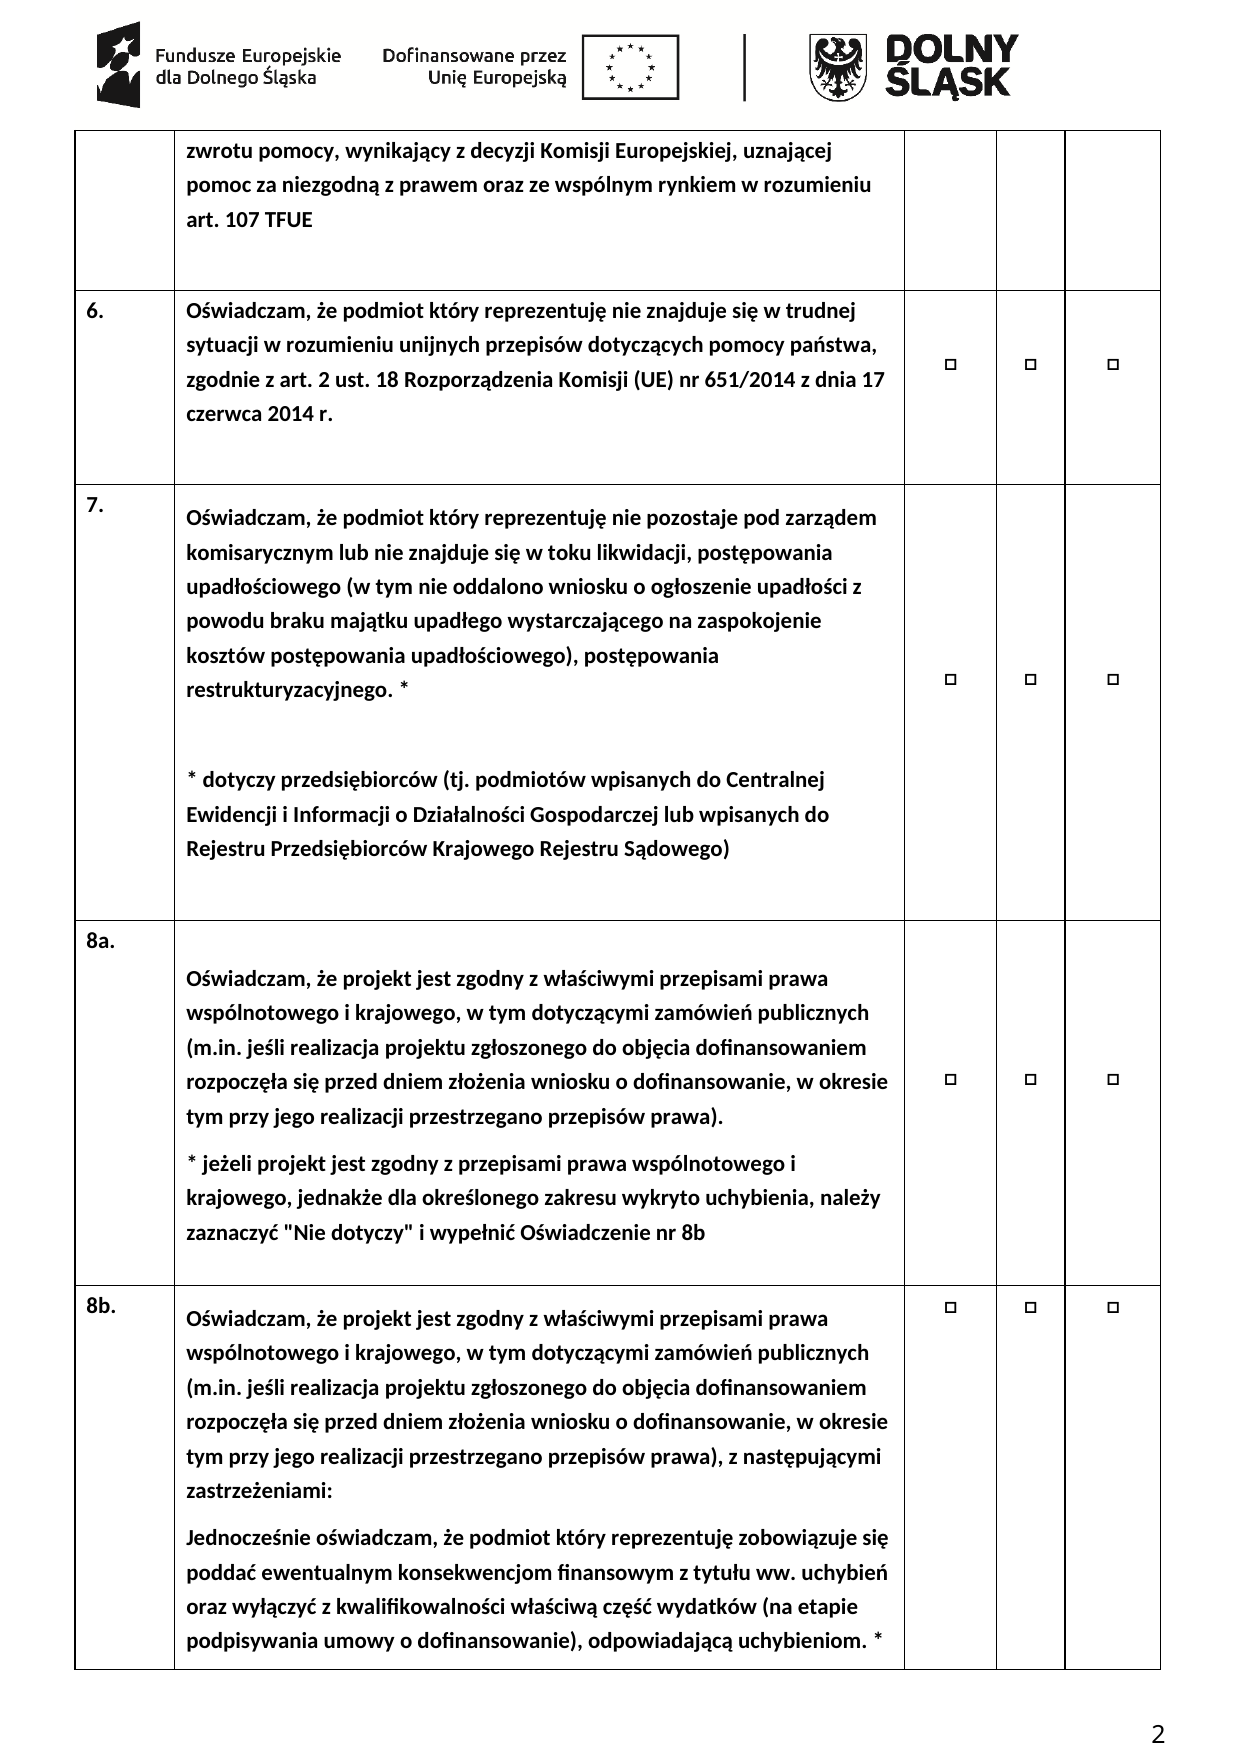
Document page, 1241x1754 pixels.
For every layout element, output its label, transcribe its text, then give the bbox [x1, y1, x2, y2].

table_cell □ [905, 291, 996, 484]
table_cell □ [1066, 1286, 1160, 1668]
table_cell 8a. [76, 921, 174, 1285]
table_cell 6. [76, 291, 174, 484]
table_cell 7. [76, 485, 174, 919]
table_cell □ [997, 1286, 1064, 1668]
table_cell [175, 1286, 904, 1668]
table_cell □ [1066, 131, 1160, 290]
table_cell □ [905, 485, 996, 919]
table_cell 5. [76, 131, 174, 290]
table_cell □ [997, 485, 1064, 919]
table_cell □ [1066, 291, 1160, 484]
table_cell □ [997, 921, 1064, 1285]
picture [75, 0, 1019, 130]
table_cell □ [997, 131, 1064, 290]
table_cell □ [1066, 921, 1160, 1285]
table_cell □ [905, 1286, 996, 1668]
table_cell □ [997, 291, 1064, 484]
table_cell 8b. [76, 1286, 174, 1668]
table_cell □ [1066, 485, 1160, 919]
table_cell □ [905, 131, 996, 290]
table_cell □ [905, 921, 996, 1285]
table_cell Oświadczam, że podmiot który reprezentuję nie znajduje się w trudnej sytuacji w rozumieniu unijnych przepisów dotyczących pomocy państwa, zgodnie z art. 2 ust. 18 Rozporządzenia Komisji (UE) nr 651/2014 z dnia 17 czerwca 2014 r. [175, 291, 904, 484]
table_cell Oświadczam, że podmiot który reprezentuję nie pozostaje pod zarządem komisarycznym lub nie znajduje się w toku likwidacji, postępowania upadłościowego (w tym nie oddalono wniosku o ogłoszenie upadłości z powodu braku majątku upadłego wystarczającego na zaspokojenie kosztów postępowania upadłościowego), postępowania restrukturyzacyjnego. * * dotyczy przedsiębiorców (tj. podmiotów wpisanych do Centralnej Ewidencji i Informacji o Działalności Gospodarczej lub wpisanych do Rejestru Przedsiębiorców Krajowego Rejestru Sądowego) [175, 485, 904, 919]
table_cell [175, 131, 904, 290]
table_cell Oświadczam, że projekt jest zgodny z właściwymi przepisami prawa wspólnotowego i krajowego, w tym dotyczącymi zamówień publicznych (m.in. jeśli realizacja projektu zgłoszonego do objęcia dofinansowaniem rozpoczęła się przed dniem złożenia wniosku o dofinansowanie, w okresie tym przy jego realizacji przestrzegano przepisów prawa). * jeżeli projekt jest zgodny z przepisami prawa wspólnotowego i krajowego, jednakże dla określonego zakresu wykryto uchybienia, należy zaznaczyć "Nie dotyczy" i wypełnić Oświadczenie nr 8b [175, 921, 904, 1285]
